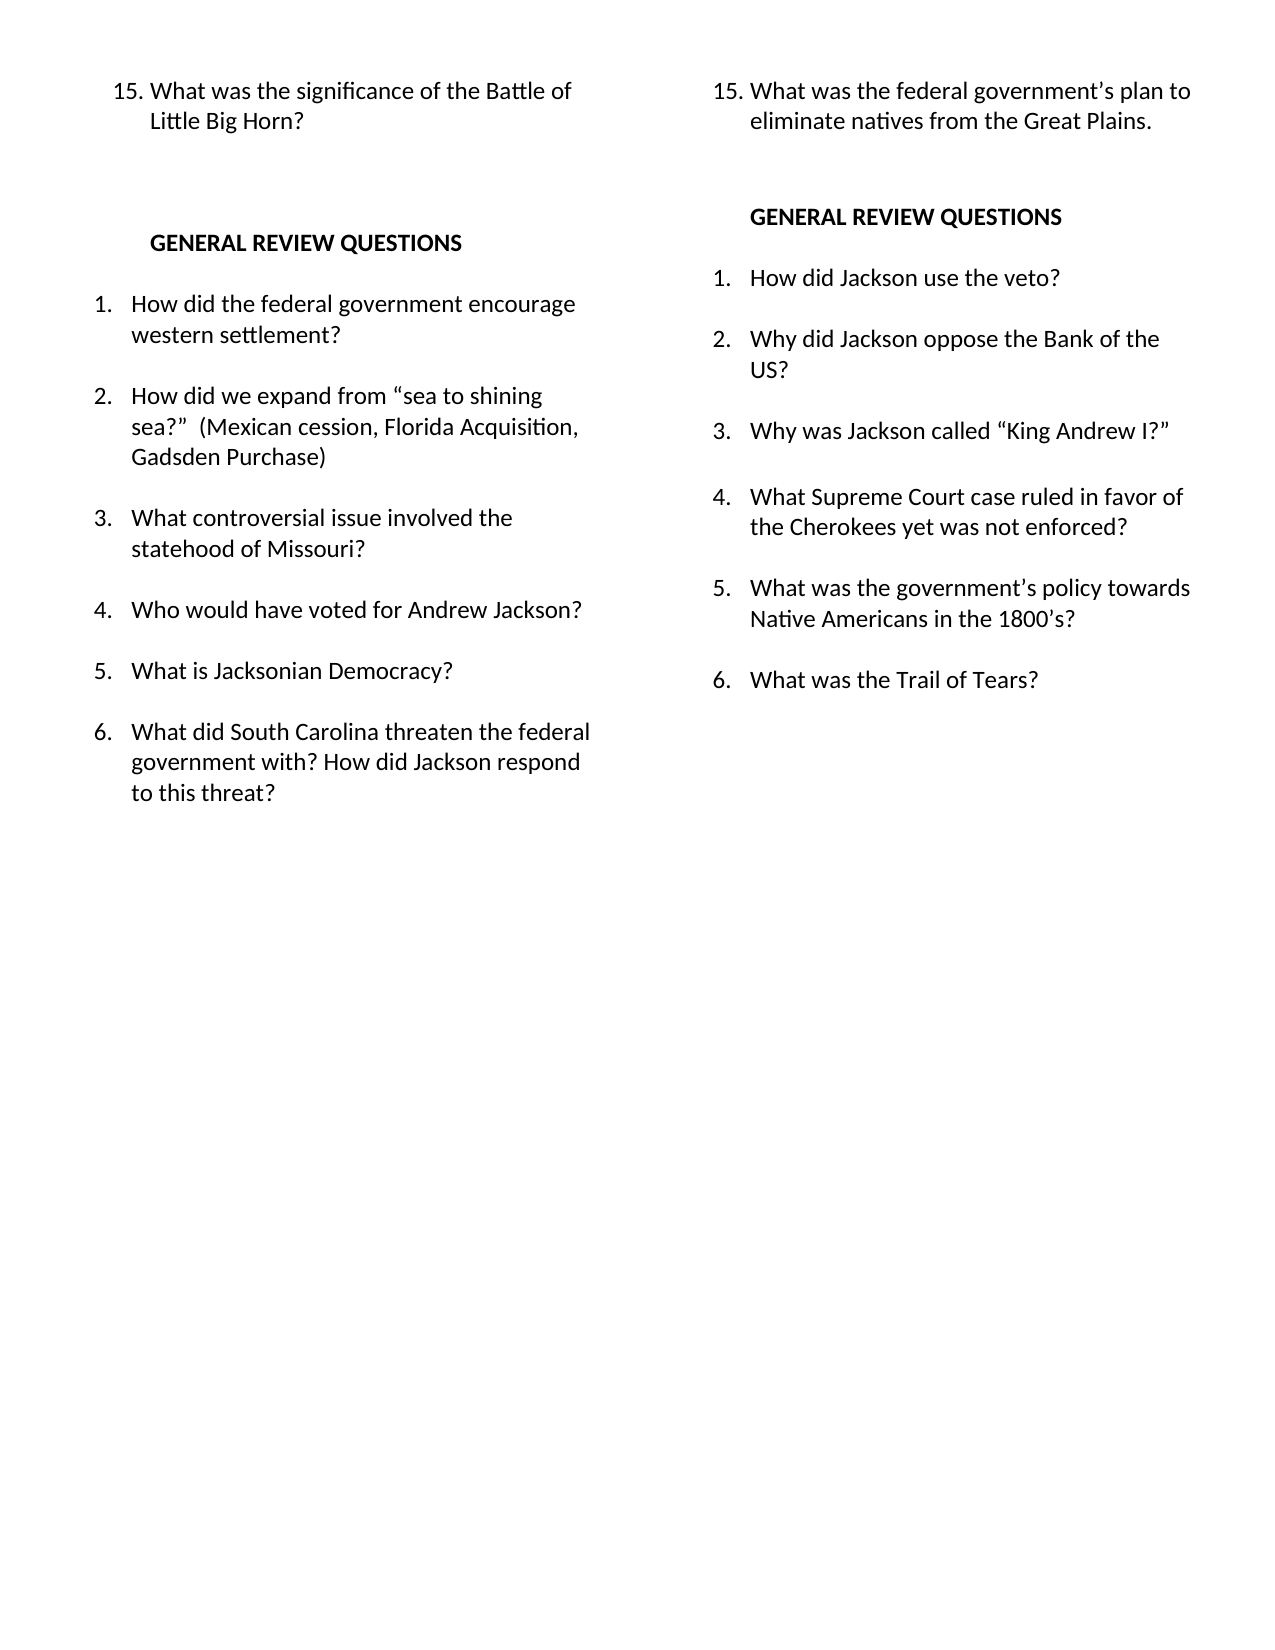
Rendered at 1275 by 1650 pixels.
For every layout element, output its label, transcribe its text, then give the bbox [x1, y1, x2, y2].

list What was the government’s policy towards Native Americans in the 1800’s? [712, 572, 1200, 633]
list Why did Jackson oppose the Bank of the US? [712, 324, 1200, 385]
list What was the Trail of Tears? [712, 664, 1200, 694]
list How did Jackson use the veto? [712, 263, 1200, 293]
list What Supreme Court case ruled in favor of the Cherokees yet was not enforced? [712, 481, 1200, 542]
list What was the federal government’s plan to eliminate natives from the Great Plains. [712, 75, 1200, 136]
list What did South Carolina threaten the federal government with? How did Jackson respond to this threat? [94, 716, 600, 807]
list Who would have voted for Andrew Jackson? [94, 594, 600, 624]
list GENERAL REVIEW QUESTIONS [150, 228, 600, 258]
list GENERAL REVIEW QUESTIONS [750, 202, 1200, 232]
list Why was Jackson called “King Andrew I?” [712, 415, 1200, 446]
list What is Jacksonian Democracy? [94, 655, 600, 685]
list How did we expand from “sea to shining sea?” (Mexican cession, Florida Acquisition, Gadsden Purchase) [94, 380, 600, 472]
list How did the federal government encourage western settlement? [94, 289, 600, 350]
list What controversial issue involved the statehood of Missouri? [94, 502, 600, 563]
list What was the significance of the Battle of Little Big Horn? [112, 75, 600, 136]
